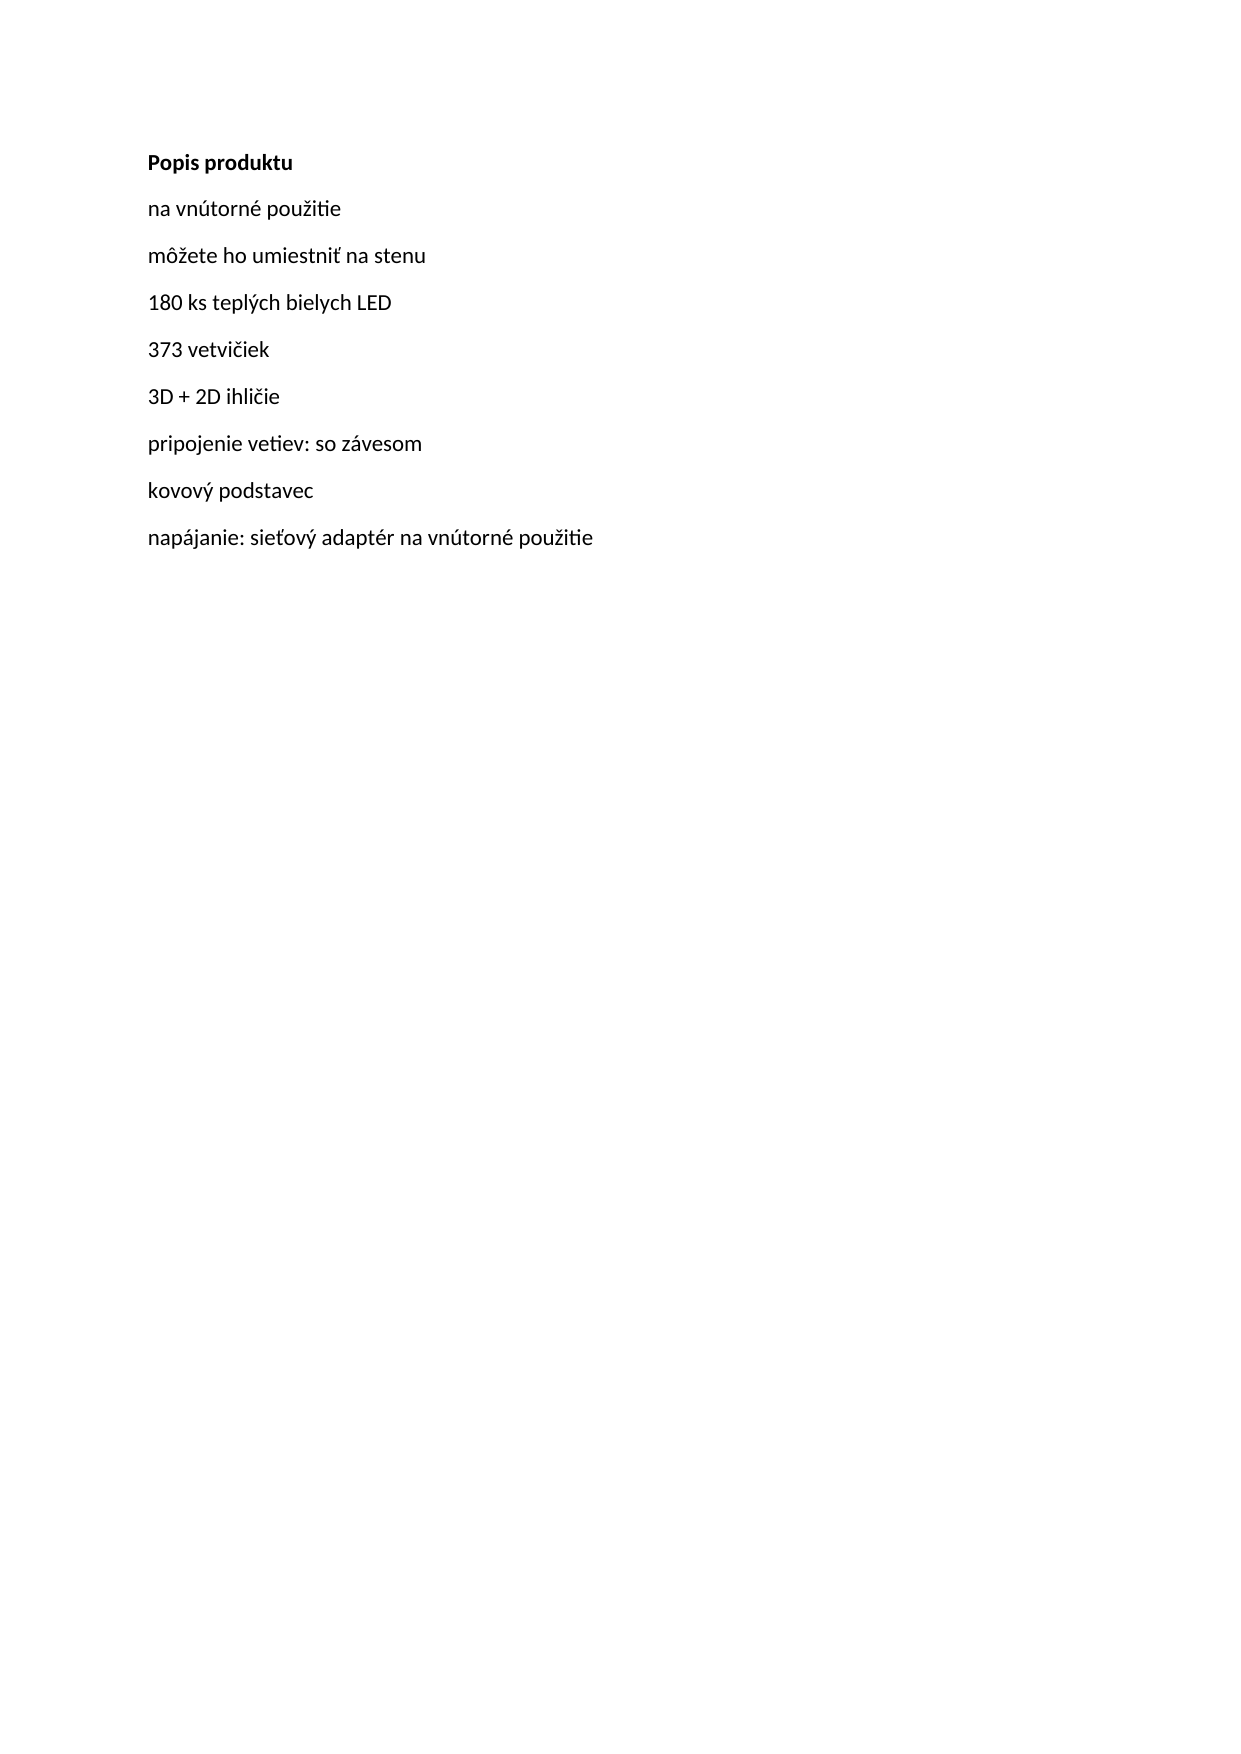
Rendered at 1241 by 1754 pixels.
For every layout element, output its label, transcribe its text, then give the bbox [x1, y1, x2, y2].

text 3D + 2D ihličie [148, 382, 1093, 410]
text kovový podstavec [148, 476, 1093, 504]
text pripojenie vetiev: so závesom [148, 429, 1093, 457]
text 373 vetvičiek [148, 335, 1093, 363]
text 180 ks teplých bielych LED [148, 288, 1093, 316]
text môžete ho umiestniť na stenu [148, 241, 1093, 269]
text Popis produktu [148, 148, 1093, 176]
text na vnútorné použitie [148, 194, 1093, 222]
text napájanie: sieťový adaptér na vnútorné použitie [148, 523, 1093, 551]
